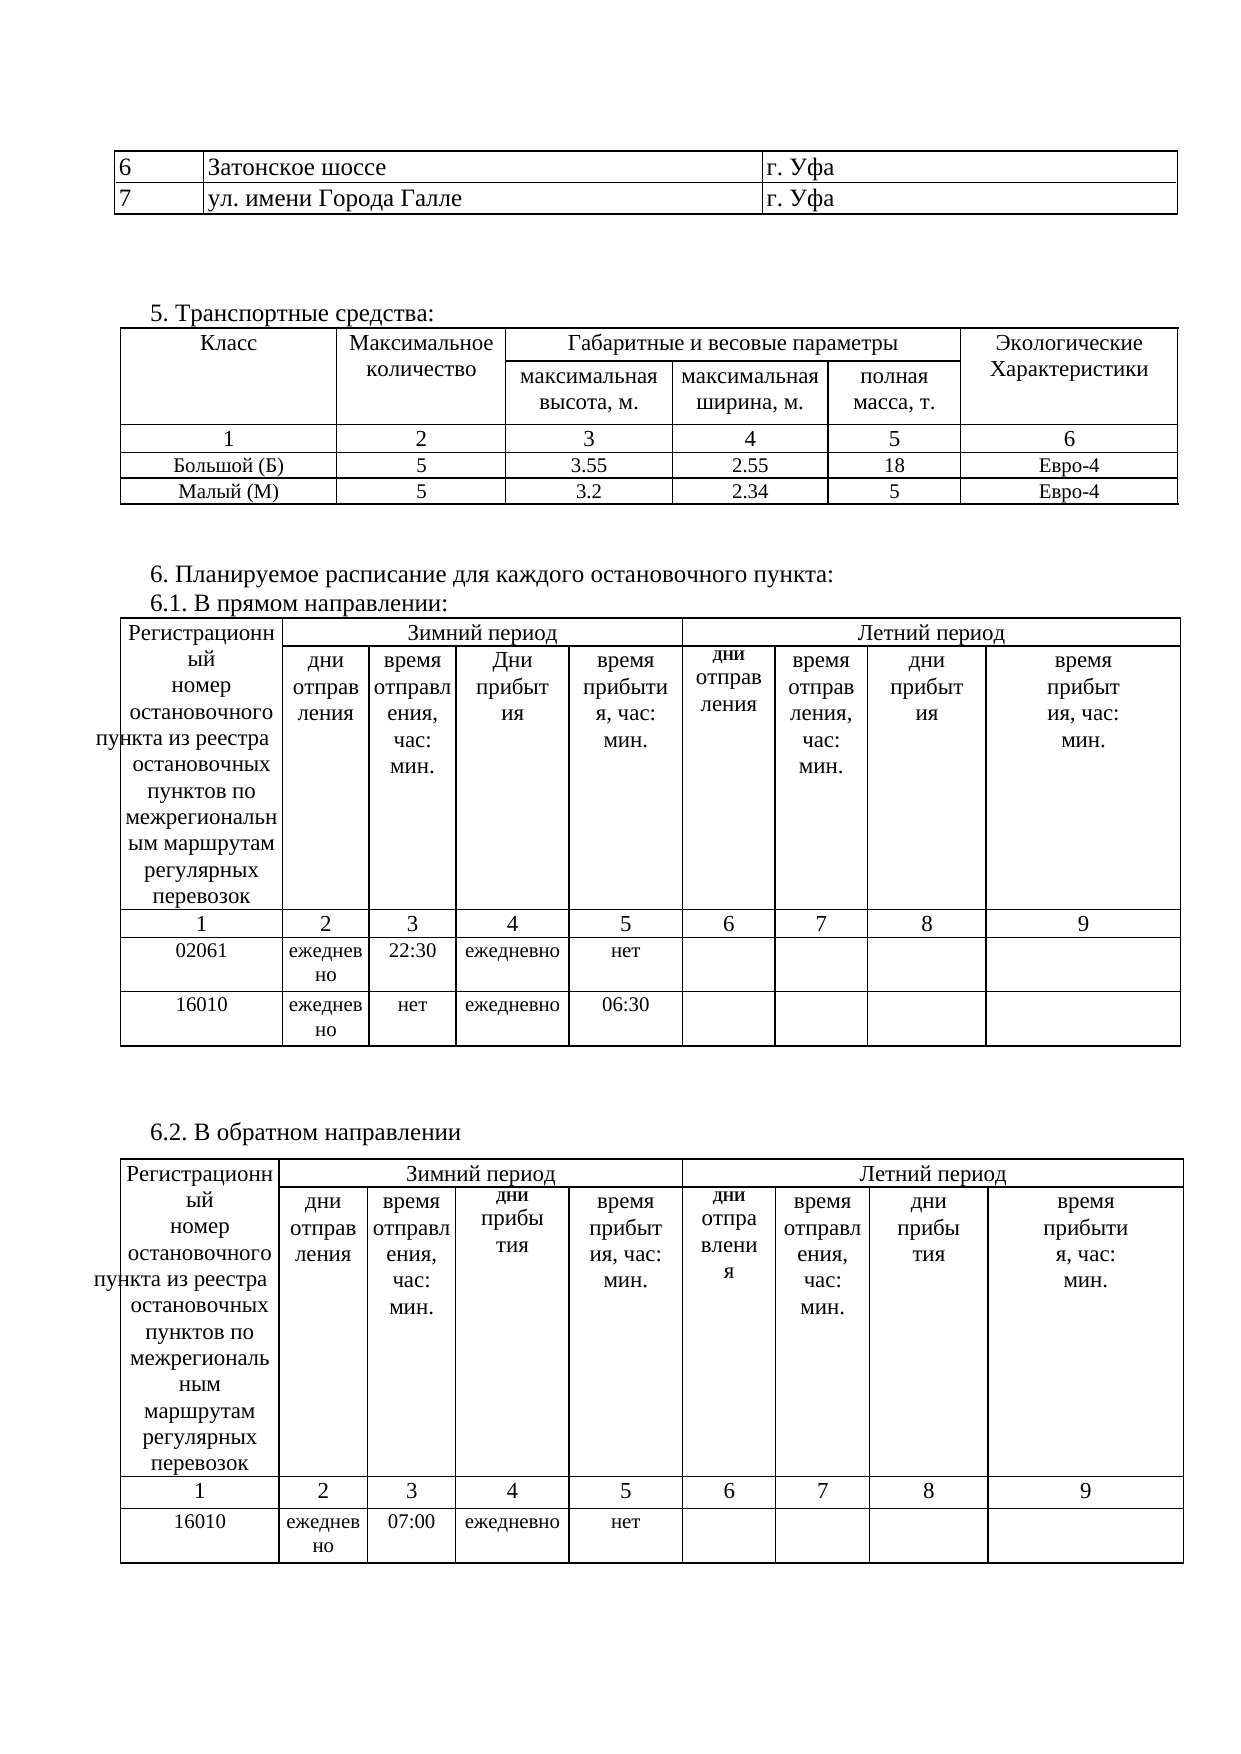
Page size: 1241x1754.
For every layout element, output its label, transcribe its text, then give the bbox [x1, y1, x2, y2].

table_cell 7 [115, 183, 203, 213]
table_cell 9 [989, 1477, 1183, 1508]
table_cell 2.55 [673, 453, 827, 477]
table_cell 7 [776, 1477, 869, 1508]
text 6.1. В прямом направлении: [150, 588, 1090, 617]
table_cell Евро-4 [961, 479, 1177, 503]
table_header Зимний период [280, 1160, 682, 1186]
table_cell 3.55 [506, 453, 672, 477]
table_cell нет [570, 938, 682, 991]
table_cell [868, 992, 985, 1045]
table_cell 02061 [121, 938, 282, 991]
table_cell г. Уфа [763, 181, 1177, 213]
table_cell время прибыт ия, час: мин. [987, 647, 1180, 908]
table_header Максимальное количество [337, 329, 505, 424]
table_cell [989, 1509, 1183, 1562]
table_cell время отправл ения, час: мин. [776, 1188, 869, 1476]
table_cell 16010 [121, 1509, 278, 1562]
text 6. Планируемое расписание для каждого остановочного пункта: [150, 559, 1090, 588]
table_cell 2 [283, 910, 368, 936]
table_cell дни отправ ления [283, 647, 368, 908]
table_cell [987, 938, 1180, 991]
table_cell 4 [457, 910, 568, 936]
table_cell 2.34 [673, 479, 827, 503]
table_cell дни отправ ления [280, 1188, 367, 1476]
table_header Летний период [683, 1160, 1183, 1186]
table_cell ДНИ прибы тия [456, 1188, 568, 1476]
table_cell [683, 992, 774, 1045]
table_cell время отправ ления, час: мин. [776, 647, 867, 908]
table_cell [776, 938, 867, 991]
table_cell время прибыти я, час: мин. [989, 1188, 1183, 1476]
text 6.2. В обратном направлении [150, 1117, 1090, 1146]
table_cell 1 [121, 910, 282, 936]
table_header Регистрационный номер остановочного пункта из реестра остановочных пунктов по межрегиональным маршрутам регулярных перевозок [121, 619, 282, 908]
table_cell ежедневно [457, 992, 568, 1045]
table_cell 07:00 [368, 1509, 455, 1562]
table_cell 3 [506, 425, 672, 452]
table_cell 4 [456, 1477, 568, 1508]
table_cell 4 [673, 425, 827, 452]
table_cell ежедневно [456, 1509, 568, 1562]
table_cell 16010 [121, 992, 282, 1045]
table_cell нет [370, 992, 455, 1045]
table_cell 3 [368, 1477, 455, 1508]
table_cell 5 [570, 910, 682, 936]
table_cell Дни прибыт ия [457, 647, 568, 908]
table_cell [776, 1509, 869, 1562]
table_cell ежедневно [280, 1509, 367, 1562]
table_header Летний период [683, 619, 1180, 645]
table_cell 7 [776, 910, 867, 936]
table_cell 5 [570, 1477, 682, 1508]
table_cell [870, 1509, 987, 1562]
table_cell 1 [121, 1477, 278, 1508]
table_cell время прибыт ия, час: мин. [570, 1188, 682, 1476]
table_cell 8 [868, 910, 985, 936]
table_cell дни прибы тия [870, 1188, 987, 1476]
table_cell максимальная ширина, м. [673, 362, 827, 424]
table_cell ежедневно [457, 938, 568, 991]
table_cell 1 [121, 425, 336, 452]
table_cell ДНИ отправ ления [683, 647, 774, 908]
table_cell 5 [337, 453, 505, 477]
table_cell ежедневно [283, 992, 368, 1045]
table_cell 6 [115, 152, 203, 181]
table_cell 5 [829, 425, 960, 452]
table_header Экологические Характеристики [961, 329, 1177, 424]
table_cell Большой (Б) [121, 453, 336, 477]
table_cell 2 [337, 425, 505, 452]
table_cell 3 [370, 910, 455, 936]
table_cell 22:30 [370, 938, 455, 991]
table_header Зимний период [283, 619, 682, 645]
table_cell 3.2 [506, 479, 672, 503]
table_cell 2 [280, 1477, 367, 1508]
table_cell 6 [961, 425, 1177, 452]
table_cell время прибыти я, час: мин. [570, 647, 682, 908]
table_cell 5 [829, 479, 960, 503]
table_cell время отправл ения, час: мин. [370, 647, 455, 908]
text 5. Транспортные средства: [150, 298, 1090, 327]
table_cell полная масса, т. [829, 362, 960, 424]
table_cell 6 [683, 910, 774, 936]
table_cell ежедневно [283, 938, 368, 991]
table_cell 6 [683, 1477, 775, 1508]
table_cell нет [570, 1509, 682, 1562]
table_header Габаритные и весовые параметры [506, 329, 960, 360]
table_cell максимальная высота, м. [506, 362, 672, 424]
table_header Класс [121, 329, 336, 424]
table_cell [868, 938, 985, 991]
table_cell время отправл ения, час: мин. [368, 1188, 455, 1476]
table_cell ДНИ отпра влени я [683, 1188, 775, 1476]
table_cell [683, 1509, 775, 1562]
table_cell дни прибыт ия [868, 647, 985, 908]
table_cell 06:30 [570, 992, 682, 1045]
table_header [121, 1160, 278, 1476]
table_cell 18 [829, 453, 960, 477]
table_cell ул. имени Города Галле [204, 183, 762, 213]
table_cell г. Уфа [763, 152, 1177, 181]
table_cell [776, 992, 867, 1045]
table_cell 9 [987, 910, 1180, 936]
table_cell 5 [337, 479, 505, 503]
table_cell Затонское шоссе [204, 152, 762, 181]
table_cell 8 [870, 1477, 987, 1508]
table_cell Малый (М) [121, 479, 336, 503]
table_cell [683, 938, 774, 991]
table_cell Евро-4 [961, 453, 1177, 477]
table_cell [987, 992, 1180, 1045]
